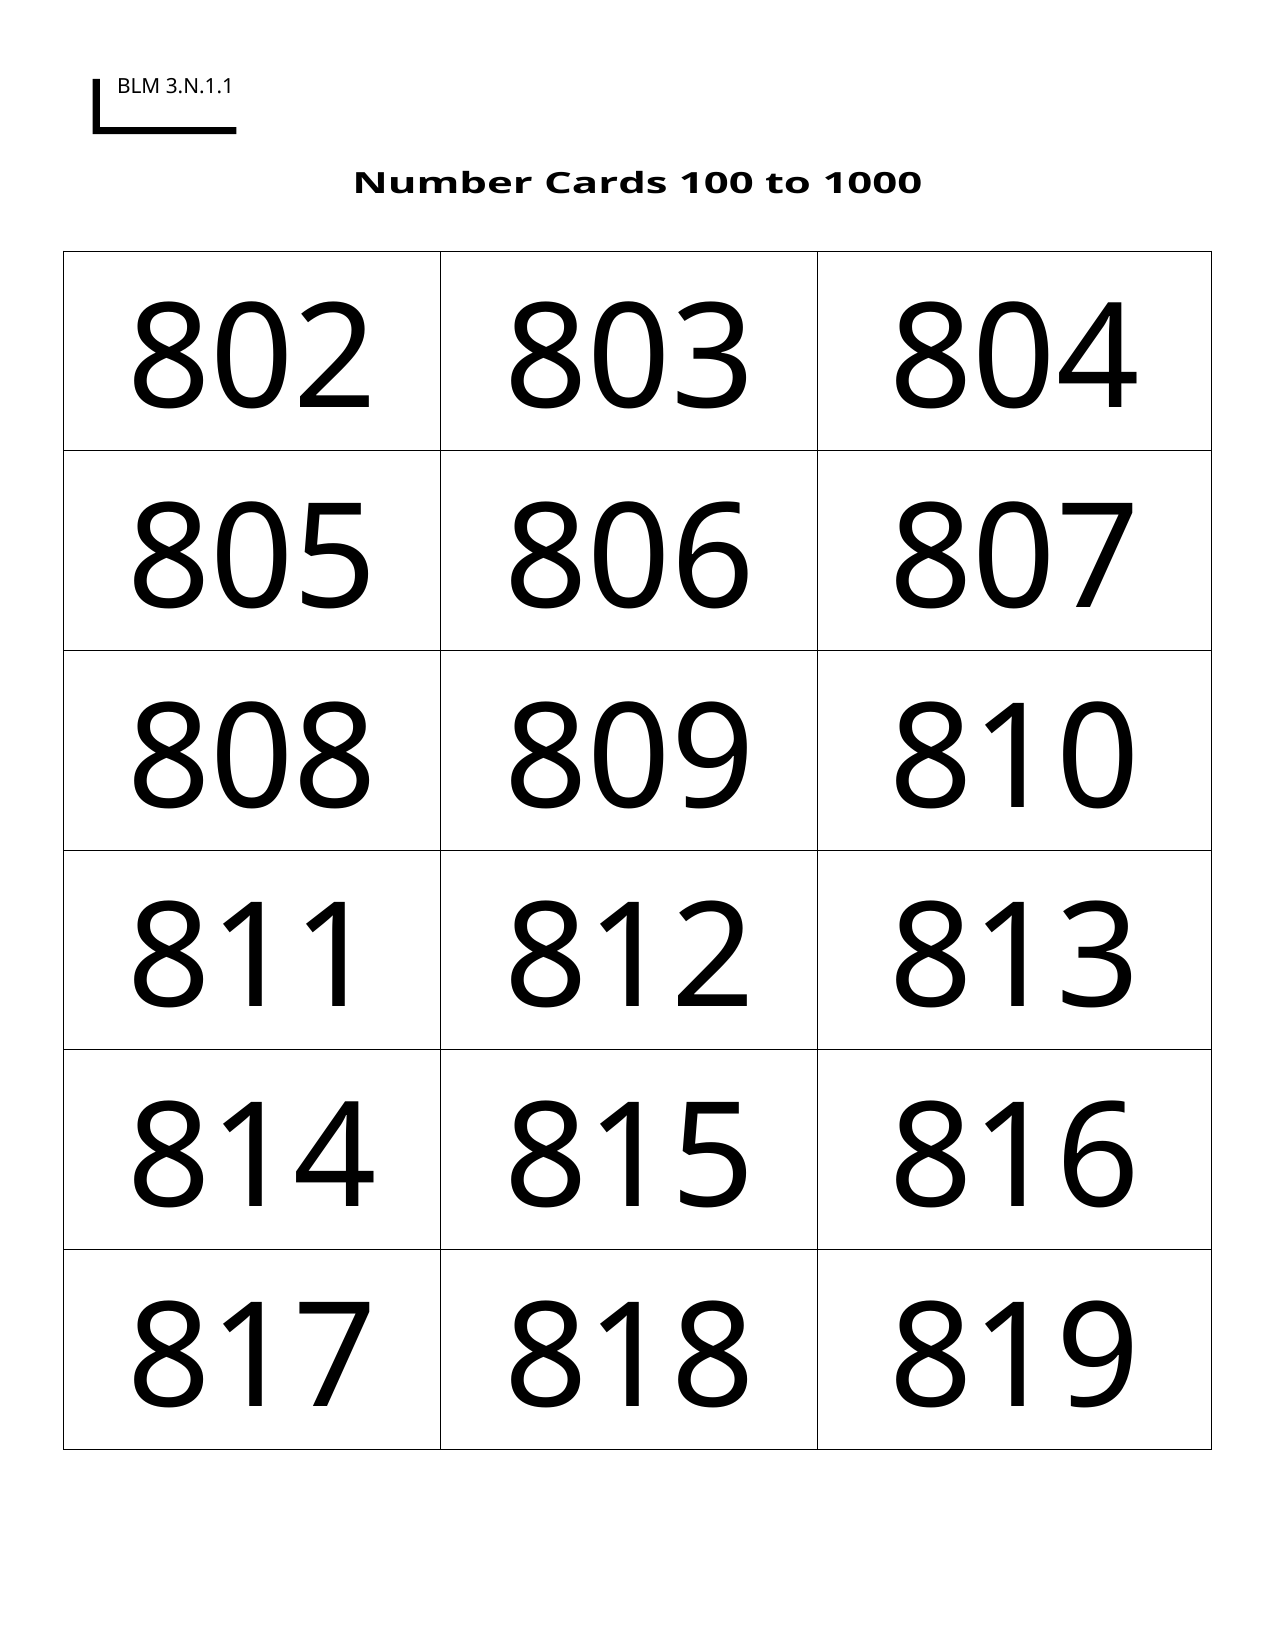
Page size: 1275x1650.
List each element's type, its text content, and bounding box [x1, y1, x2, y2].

table_cell 818 [441, 1250, 817, 1449]
table_cell 807 [818, 451, 1211, 650]
table_cell 817 [64, 1250, 440, 1449]
table_cell 802 [64, 252, 440, 450]
table_cell 814 [64, 1050, 440, 1249]
table_cell 808 [64, 651, 440, 850]
table_cell 806 [441, 451, 817, 650]
table_cell 813 [818, 851, 1211, 1049]
table_cell 811 [64, 851, 440, 1049]
table_cell 812 [441, 851, 817, 1049]
table_cell 816 [818, 1050, 1211, 1249]
table_cell 810 [818, 651, 1211, 850]
table_cell 805 [64, 451, 440, 650]
table_cell 804 [818, 252, 1211, 450]
table_cell 803 [441, 252, 817, 450]
table_cell 815 [441, 1050, 817, 1249]
table_cell 819 [818, 1250, 1211, 1449]
table_cell 809 [441, 651, 817, 850]
